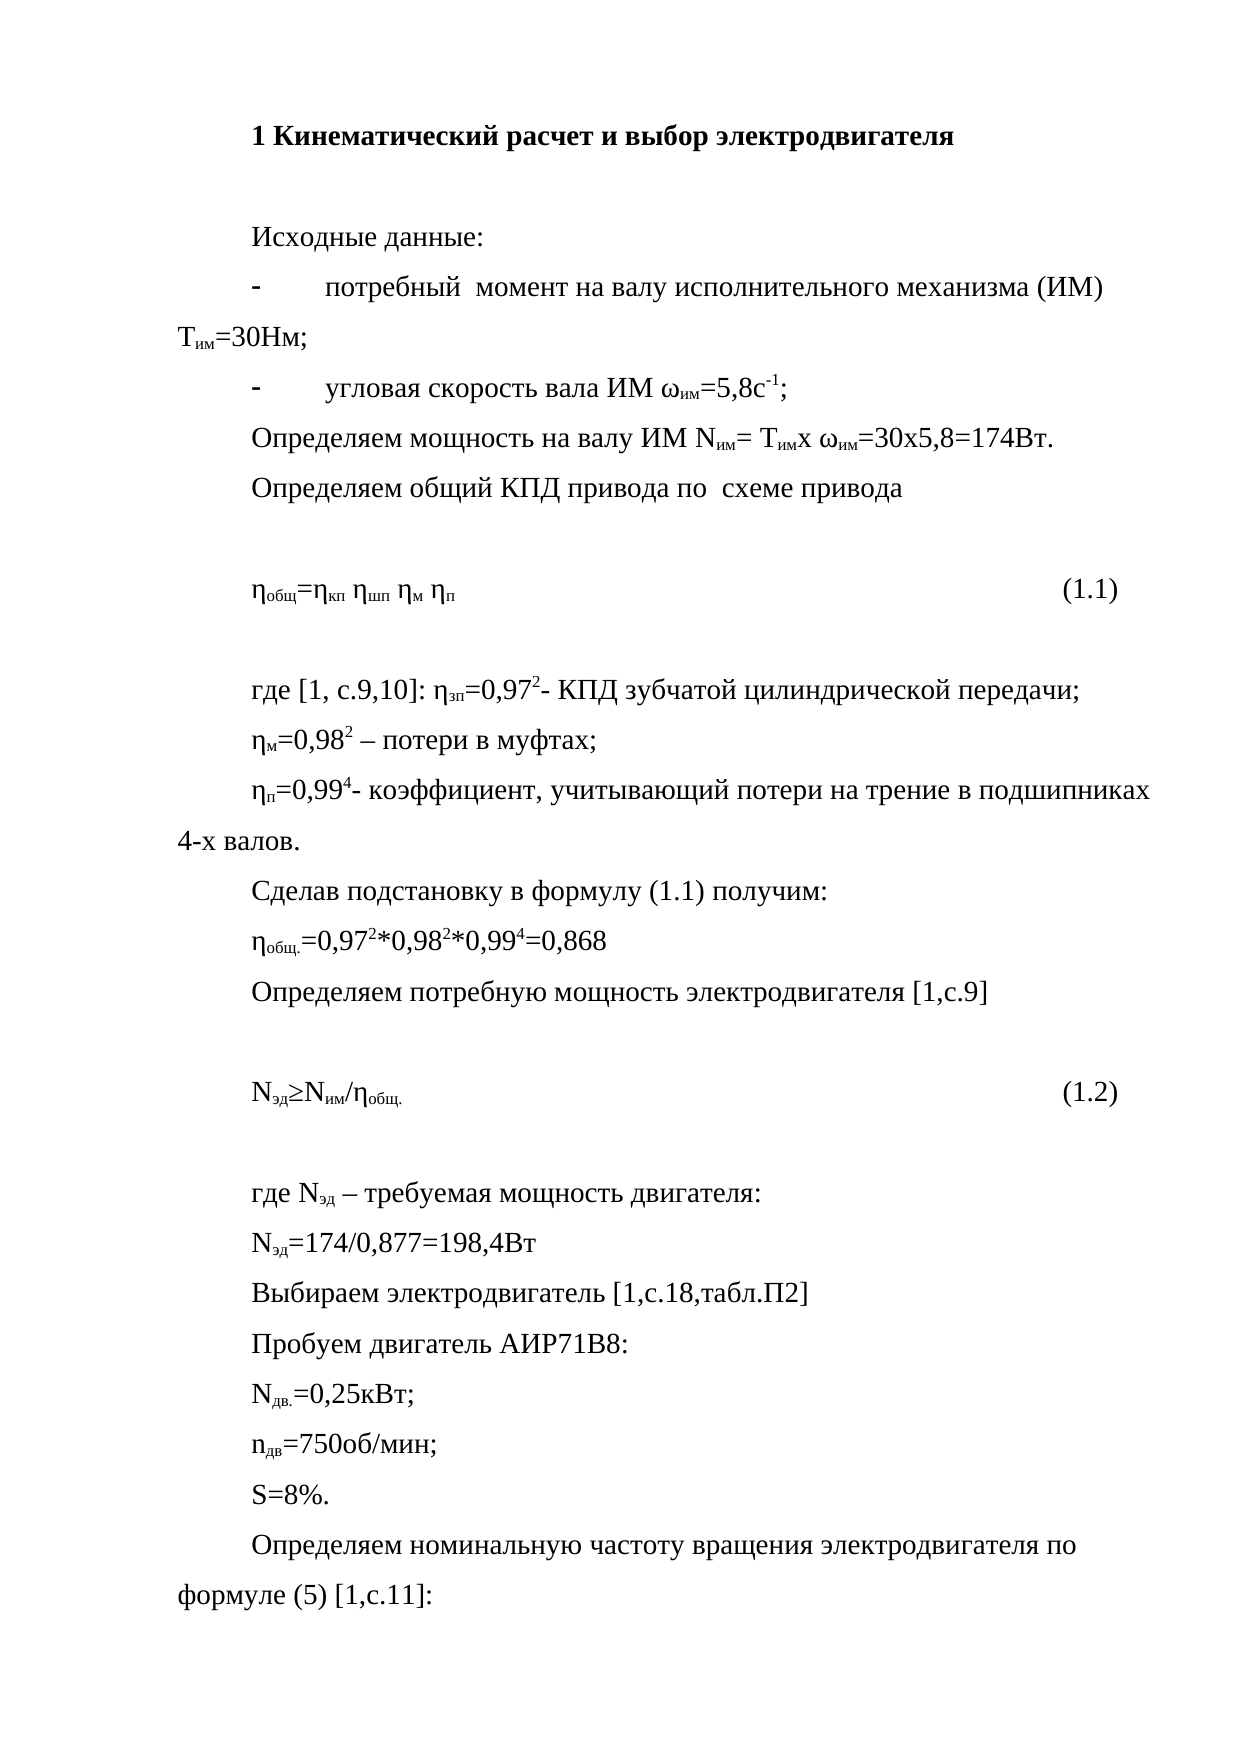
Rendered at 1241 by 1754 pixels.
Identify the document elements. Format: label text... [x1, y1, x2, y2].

text ηобщ=ηкп ηшп ηм ηп (1.1) [177, 571, 1152, 605]
text Пробуем двигатель АИР71В8: [177, 1326, 1152, 1359]
text S=8%. [177, 1477, 1152, 1510]
text Nдв.=0,25кВт; [177, 1376, 1152, 1410]
text ηп=0,994- коэффициент, учитывающий потери на трение в подшипниках 4-х валов. [177, 772, 1152, 856]
text Nэд≥Nим/ηобщ. (1.2) [177, 1074, 1152, 1108]
text Nэд=174/0,877=198,4Вт [177, 1225, 1152, 1259]
text Сделав подстановку в формулу (1.1) получим: [177, 873, 1152, 907]
text где [1, с.9,10]: ηзп=0,972- КПД зубчатой цилиндрической передачи; [177, 672, 1152, 705]
text Исходные данные: [177, 219, 1152, 252]
text ηм=0,982 – потери в муфтах; [177, 722, 1152, 756]
text 1 Кинематический расчет и выбор электродвигателя [177, 118, 1152, 152]
text nдв=750об/мин; [177, 1426, 1152, 1460]
text Определяем общий КПД привода по схеме привода [177, 471, 1152, 504]
text где Nэд – требуемая мощность двигателя: [177, 1175, 1152, 1208]
text Определяем мощность на валу ИМ Nим= Тимх ωим=30х5,8=174Вт. [177, 420, 1152, 454]
text Определяем номинальную частоту вращения электродвигателя по формуле (5) [1,c.11]: [177, 1527, 1152, 1611]
text ηобщ.=0,972*0,982*0,994=0,868 [177, 923, 1152, 957]
text Определяем потребную мощность электродвигателя [1,с.9] [177, 974, 1152, 1007]
list потребный момент на валу исполнительного механизма (ИМ) Тим=30Нм; [177, 269, 1152, 353]
text Выбираем электродвигатель [1,с.18,табл.П2] [177, 1276, 1152, 1309]
list угловая скорость вала ИМ ωим=5,8с-1; [177, 370, 1152, 403]
